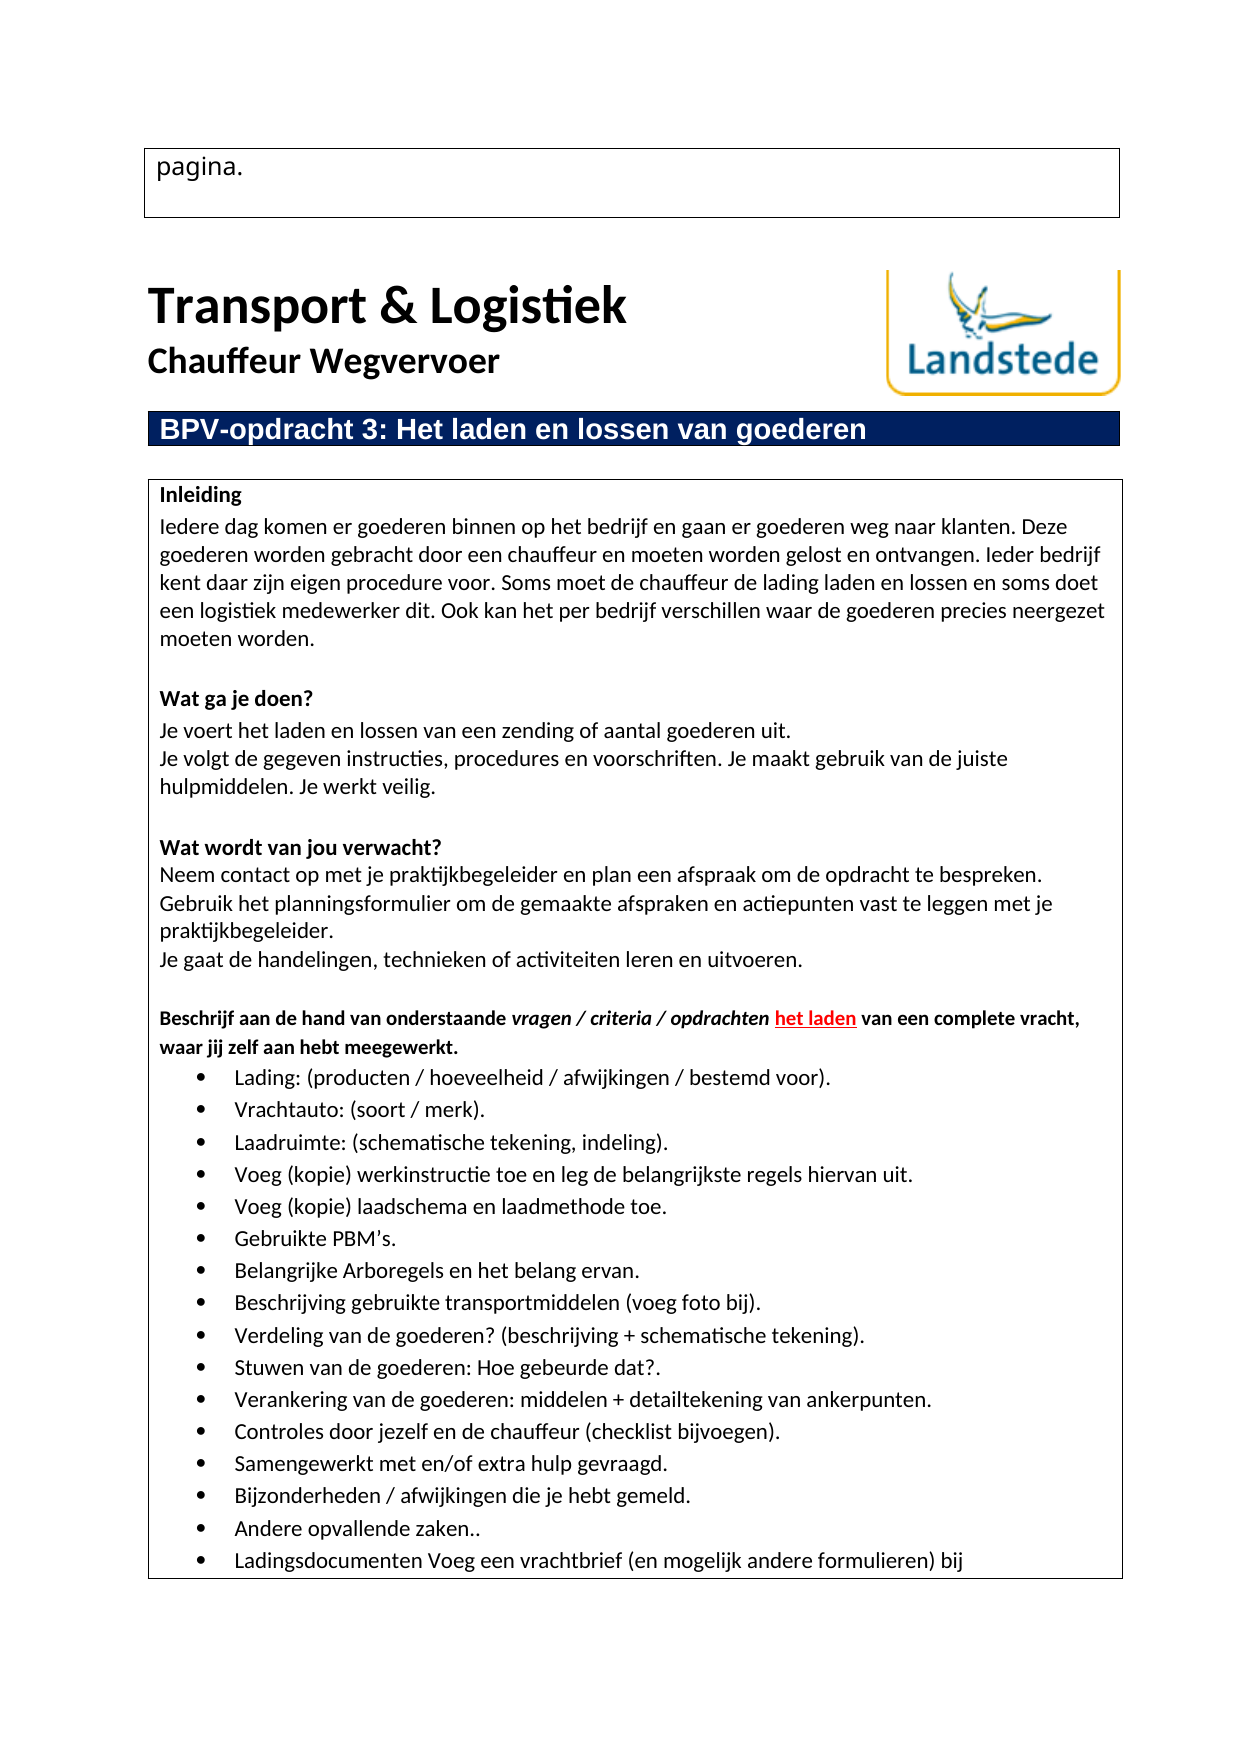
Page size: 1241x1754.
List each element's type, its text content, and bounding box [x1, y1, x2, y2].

text Transport & Logistiek [148, 271, 886, 337]
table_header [149, 480, 1122, 1578]
table_header BPV-opdracht 3: Het laden en lossen van goederen [149, 412, 1119, 445]
text Chauffeur Wegvervoer [148, 337, 886, 383]
picture [886, 270, 1121, 396]
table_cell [145, 149, 1119, 217]
